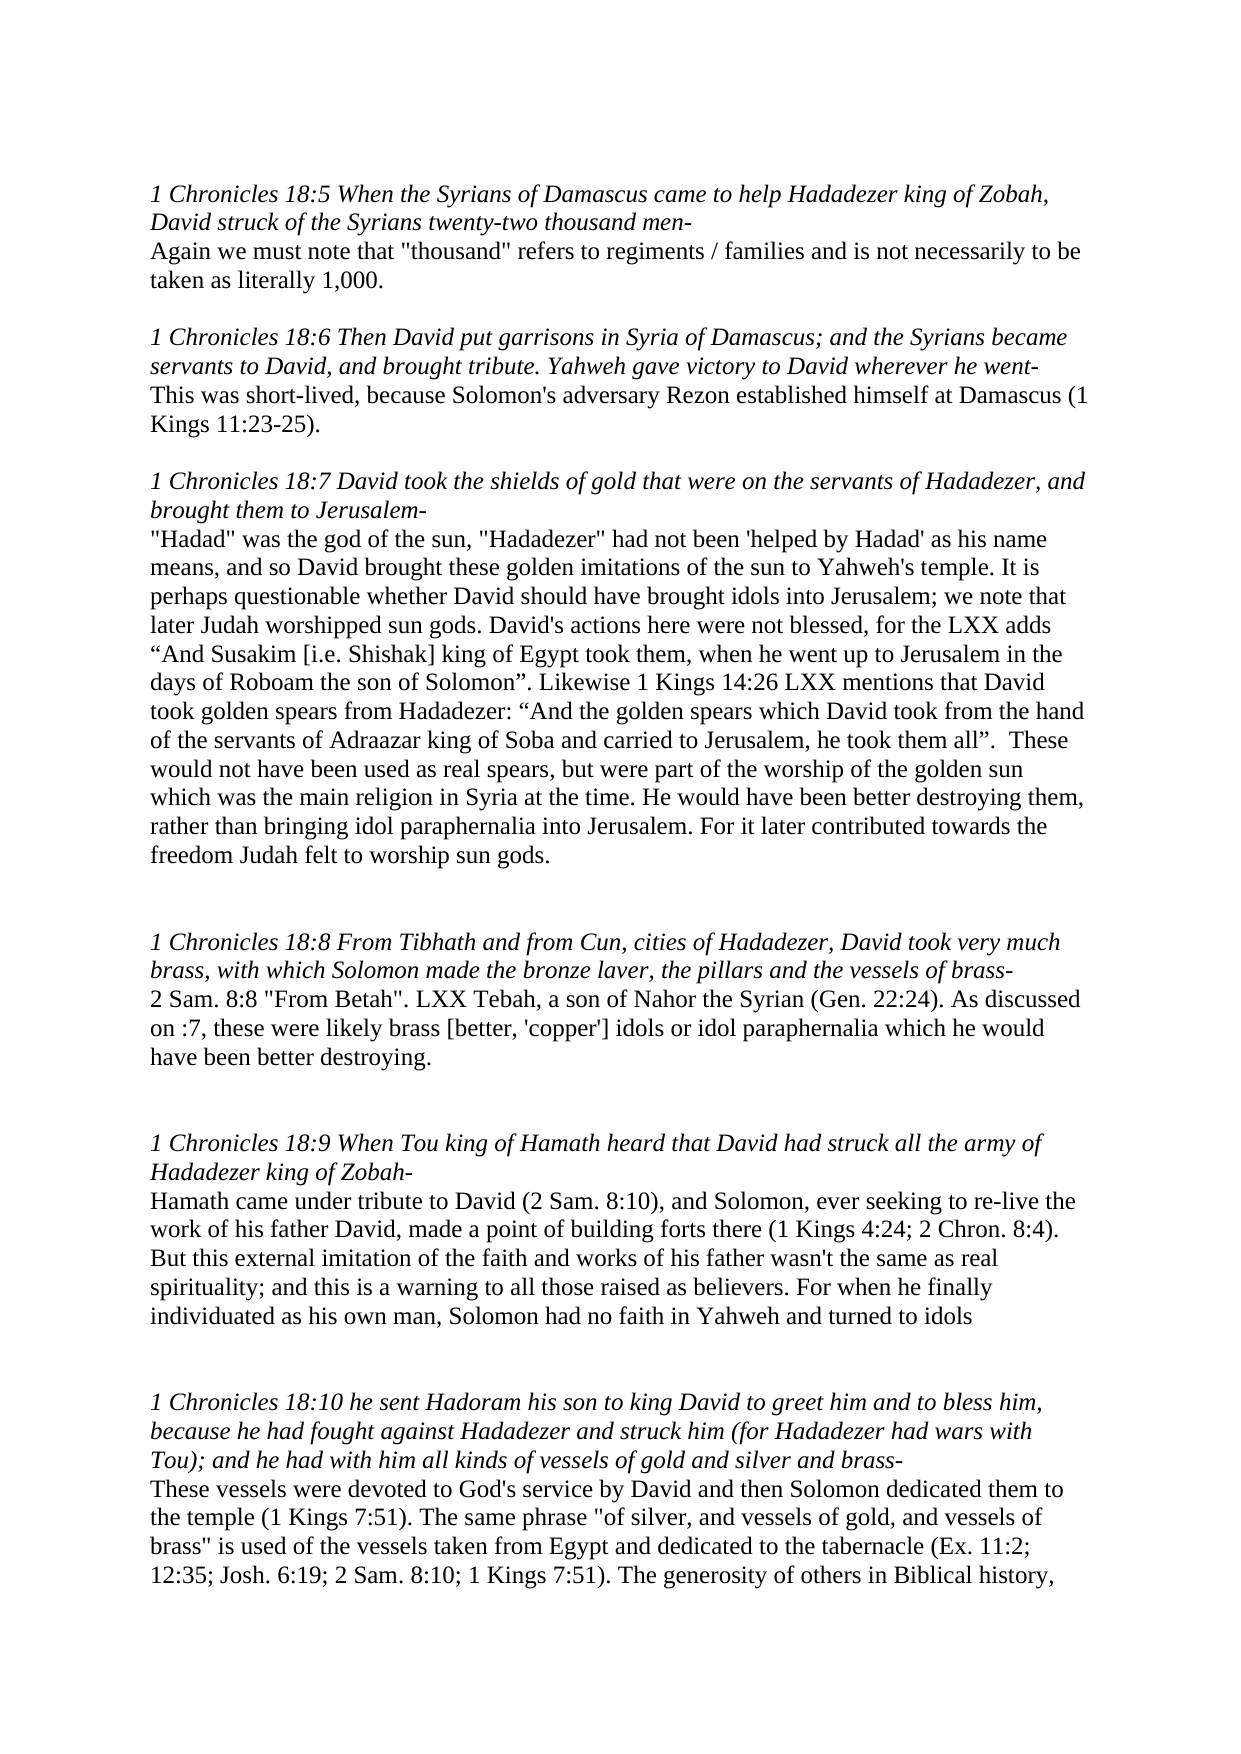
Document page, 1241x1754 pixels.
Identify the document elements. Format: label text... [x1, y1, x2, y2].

text 1 Chronicles 18:9 When Tou king of Hamath heard that David had struck all the army of Hadadezer king of Zobah- Hamath came under tribute to David (2 Sam. 8:10), and Solomon, ever seeking to re-live the work of his father David, made a point of building forts there (1 Kings 4:24; 2 Chron. 8:4). But this external imitation of the faith and works of his father wasn't the same as real spirituality; and this is a warning to all those raised as believers. For when he finally individuated as his own man, Solomon had no faith in Yahweh and turned to idols [150, 1099, 1090, 1329]
text 1 Chronicles 18:8 From Tibhath and from Cun, cities of Hadadezer, David took very much brass, with which Solomon made the bronze laver, the pillars and the vessels of brass- 2 Sam. 8:8 "From Betah". LXX Tebah, a son of Nahor the Syrian (Gen. 22:24). As discussed on :7, these were likely brass [better, 'copper'] idols or idol paraphernalia which he would have been better destroying. [150, 898, 1090, 1070]
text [150, 1359, 1090, 1589]
text 1 Chronicles 18:5 When the Syrians of Damascus came to help Hadadezer king of Zobah, David struck of the Syrians twenty-two thousand men- Again we must note that "thousand" refers to regiments / families and is not necessarily to be taken as literally 1,000. 1 Chronicles 18:6 Then David put garrisons in Syria of Damascus; and the Syrians became servants to David, and brought tribute. Yahweh gave victory to David wherever he went- This was short-lived, because Solomon's adversary Rezon established himself at Damascus (1 Kings 11:23-25). 1 Chronicles 18:7 David took the shields of gold that were on the servants of Hadadezer, and brought them to Jerusalem- "Hadad" was the god of the sun, "Hadadezer" had not been 'helped by Hadad' as his name means, and so David brought these golden imitations of the sun to Yahweh's temple. It is perhaps questionable whether David should have brought idols into Jerusalem; we note that later Judah worshipped sun gods. David's actions here were not blessed, for the LXX adds “And Susakim [i.e. Shishak] king of Egypt took them, when he went up to Jerusalem in the days of Roboam the son of Solomon”. Likewise 1 Kings 14:26 LXX mentions that David took golden spears from Hadadezer: “And the golden spears which David took from the hand of the servants of Adraazar king of Soba and carried to Jerusalem, he took them all”. These would not have been used as real spears, but were part of the worship of the golden sun which was the main religion in Syria at the time. He would have been better destroying them, rather than bringing idol paraphernalia into Jerusalem. For it later contributed towards the freedom Judah felt to worship sun gods. [150, 150, 1090, 869]
